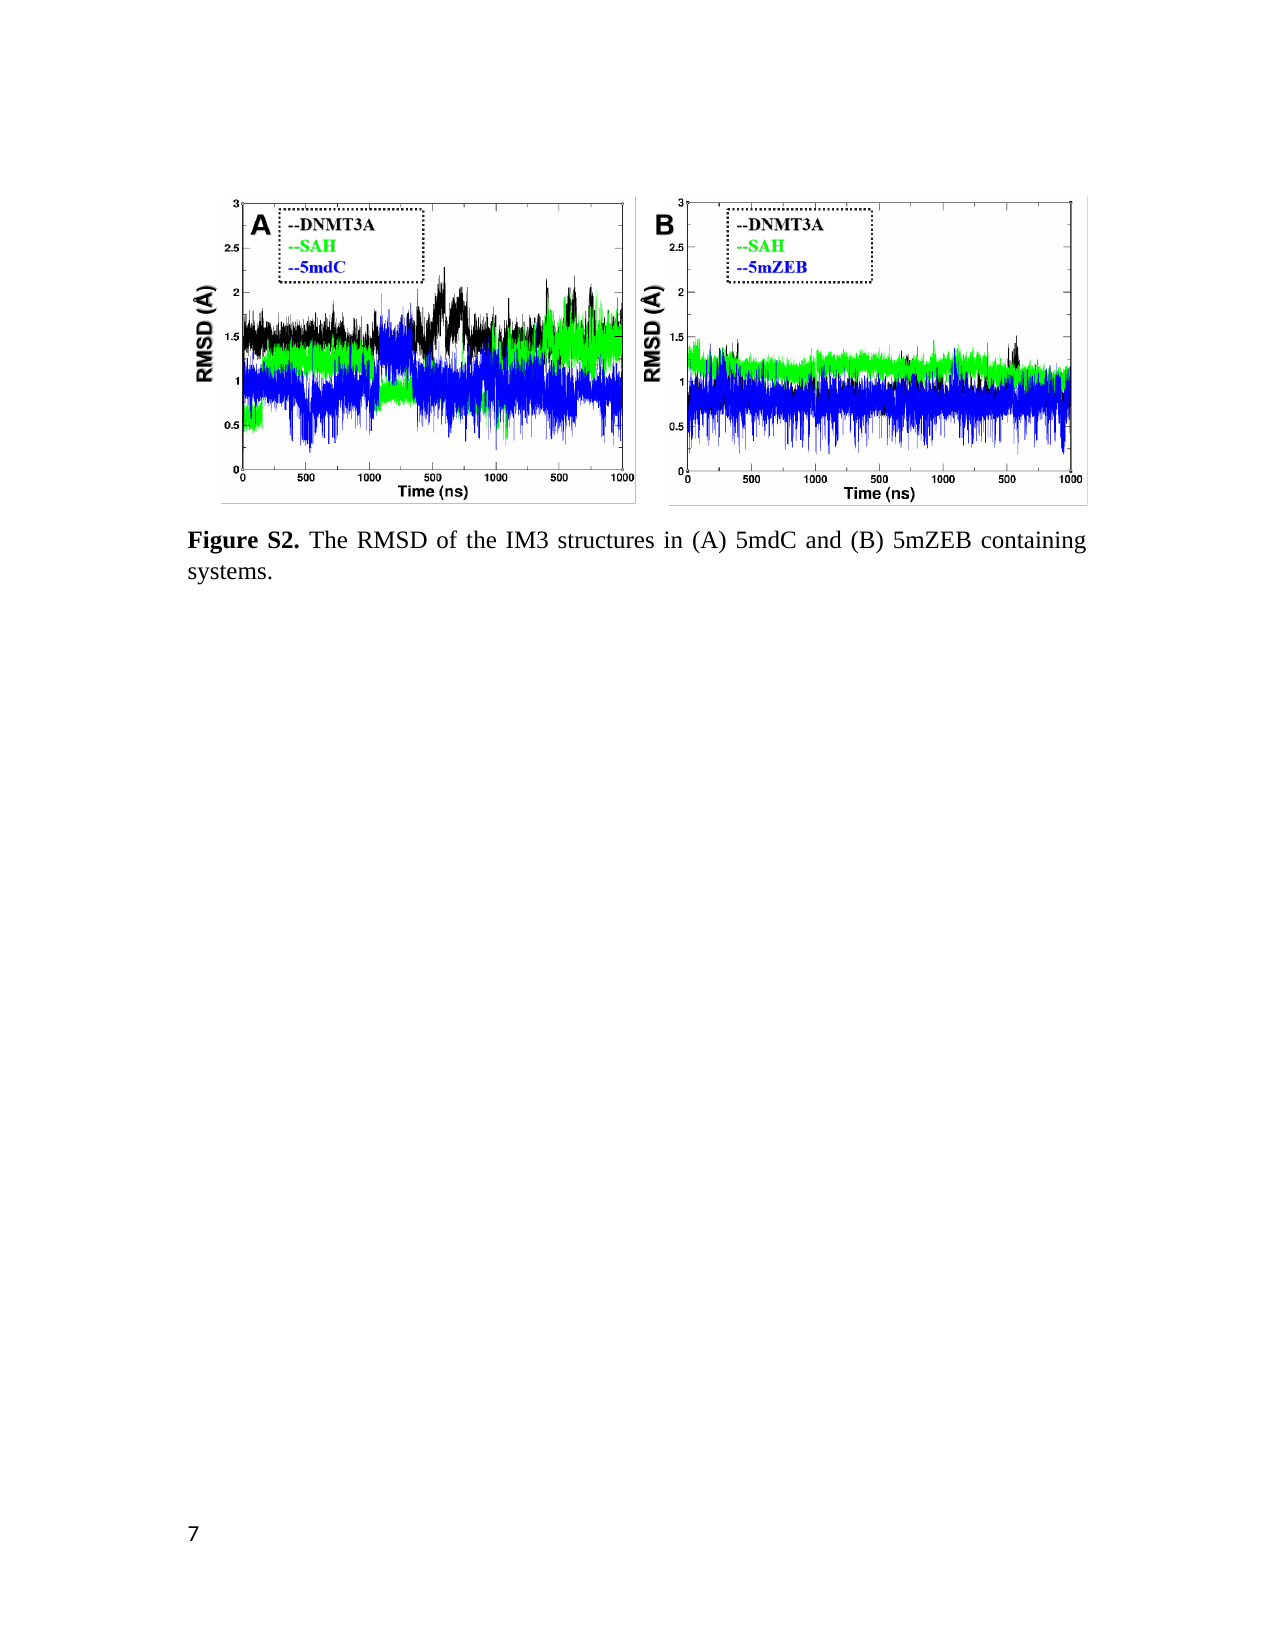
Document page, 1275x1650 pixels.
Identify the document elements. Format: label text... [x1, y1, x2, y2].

text Figure S2. The RMSD of the IM3 structures in (A) 5mdC and (B) 5mZEB containing systems. [187, 525, 1087, 584]
picture [187, 197, 1088, 506]
